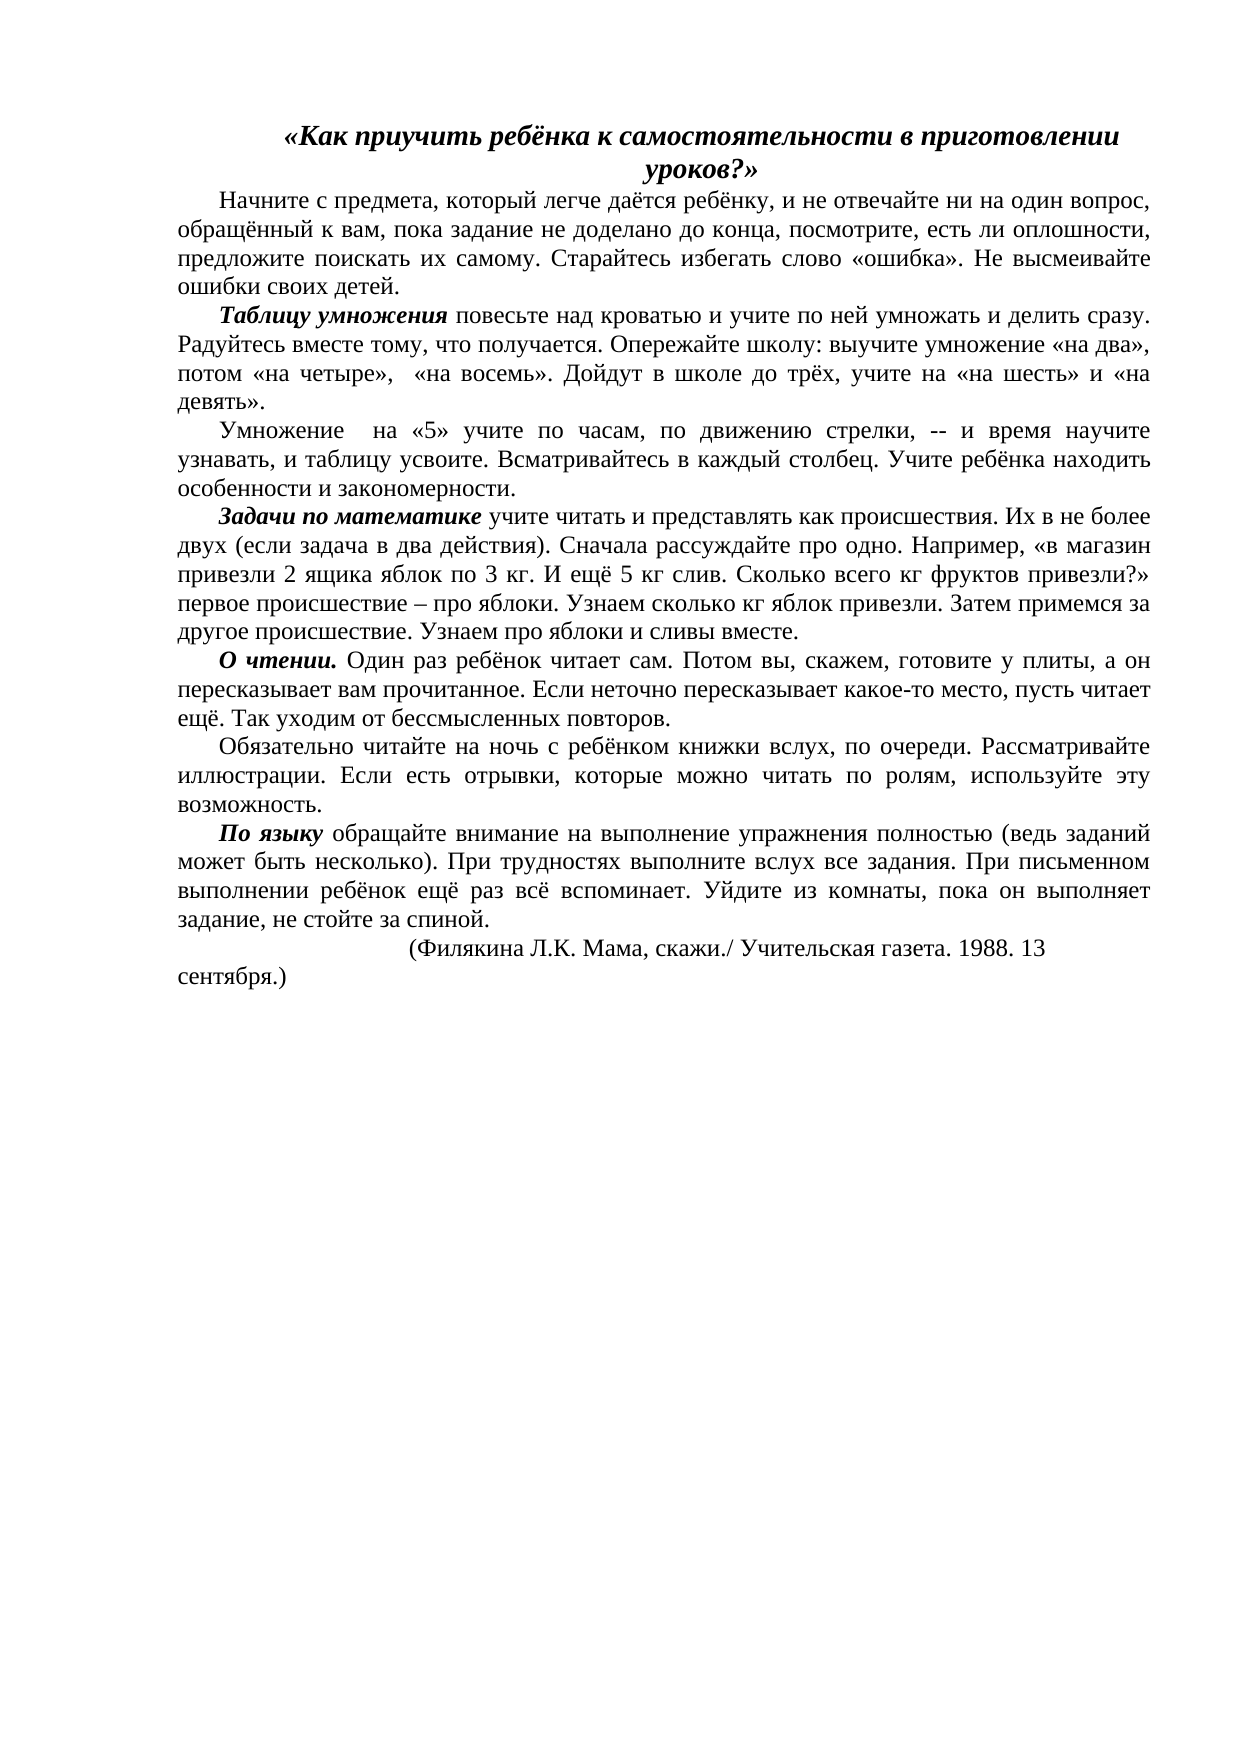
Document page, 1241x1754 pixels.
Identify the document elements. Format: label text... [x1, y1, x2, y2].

text Умножение на «5» учите по часам, по движению стрелки, -- и время научите узнавать, и таблицу усвоите. Всматривайтесь в каждый столбец. Учите ребёнка находить особенности и закономерности. [177, 415, 1152, 501]
text О чтении. Один раз ребёнок читает сам. Потом вы, скажем, готовите у плиты, а он пересказывает вам прочитанное. Если неточно пересказывает какое-то место, пусть читает ещё. Так уходим от бессмысленных повторов. [177, 645, 1152, 731]
text Задачи по математике учите читать и представлять как происшествия. Их в не более двух (если задача в два действия). Сначала рассуждайте про одно. Например, «в магазин привезли 2 ящика яблок по . И ещё слив. Сколько всего кг фруктов привезли?» первое происшествие – про яблоки. Узнаем сколько кг яблок привезли. Затем примемся за другое происшествие. Узнаем про яблоки и сливы вместе. [177, 501, 1152, 645]
text По языку обращайте внимание на выполнение упражнения полностью (ведь заданий может быть несколько). При трудностях выполните вслух все задания. При письменном выполнении ребёнок ещё раз всё вспоминает. Уйдите из комнаты, пока он выполняет задание, не стойте за спиной. [177, 818, 1152, 933]
text Начните с предмета, который легче даётся ребёнку, и не отвечайте ни на один вопрос, обращённый к вам, пока задание не доделано до конца, посмотрите, есть ли оплошности, предложите поискать их самому. Старайтесь избегать слово «ошибка». Не высмеивайте ошибки своих детей. [177, 185, 1152, 300]
text «Как приучить ребёнка к самостоятельности в приготовлении уроков?» [252, 118, 1152, 185]
text Таблицу умножения повесьте над кроватью и учите по ней умножать и делить сразу. Радуйтесь вместе тому, что получается. Опережайте школу: выучите умножение «на два», потом «на четыре», «на восемь». Дойдут в школе до трёх, учите на «на шесть» и «на девять». [177, 300, 1152, 415]
text Обязательно читайте на ночь с ребёнком книжки вслух, по очереди. Рассматривайте иллюстрации. Если есть отрывки, которые можно читать по ролям, используйте эту возможность. [177, 731, 1152, 818]
text (Филякина Л.К. Мама, скажи./ Учительская газета. 1988. 13 сентября.) [177, 933, 1152, 990]
